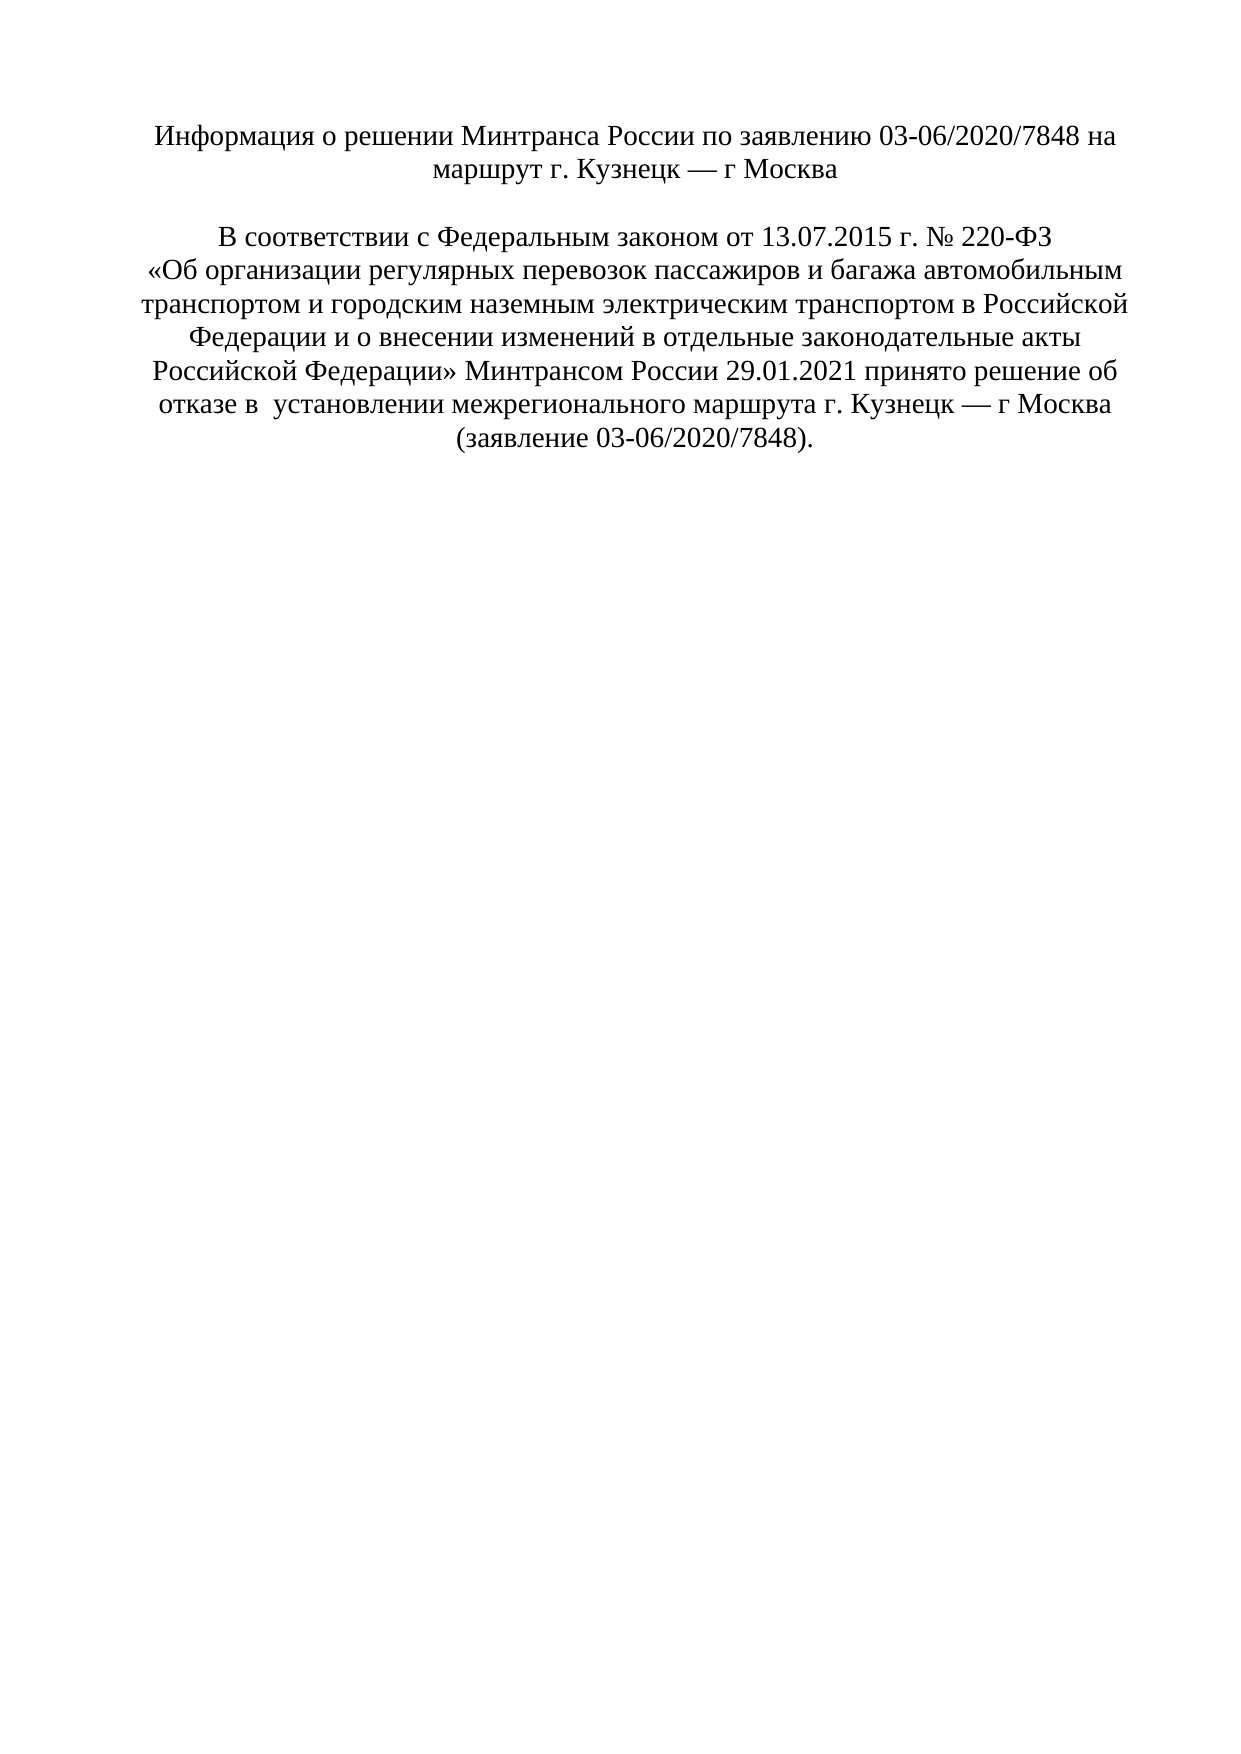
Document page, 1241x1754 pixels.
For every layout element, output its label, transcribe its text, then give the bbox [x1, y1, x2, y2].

text Информация о решении Минтранса России по заявлению 03-06/2020/7848 на маршрут г. Кузнецк — г Москва [118, 118, 1152, 185]
text В соответствии с Федеральным законом от 13.07.2015 г. № 220-ФЗ «Об организации регулярных перевозок пассажиров и багажа автомобильным транспортом и городским наземным электрическим транспортом в Российской Федерации и о внесении изменений в отдельные законодательные акты Российской Федерации» Минтрансом России 29.01.2021 принято решение об отказе в установлении межрегионального маршрута г. Кузнецк — г Москва (заявление 03-06/2020/7848). [118, 219, 1152, 453]
